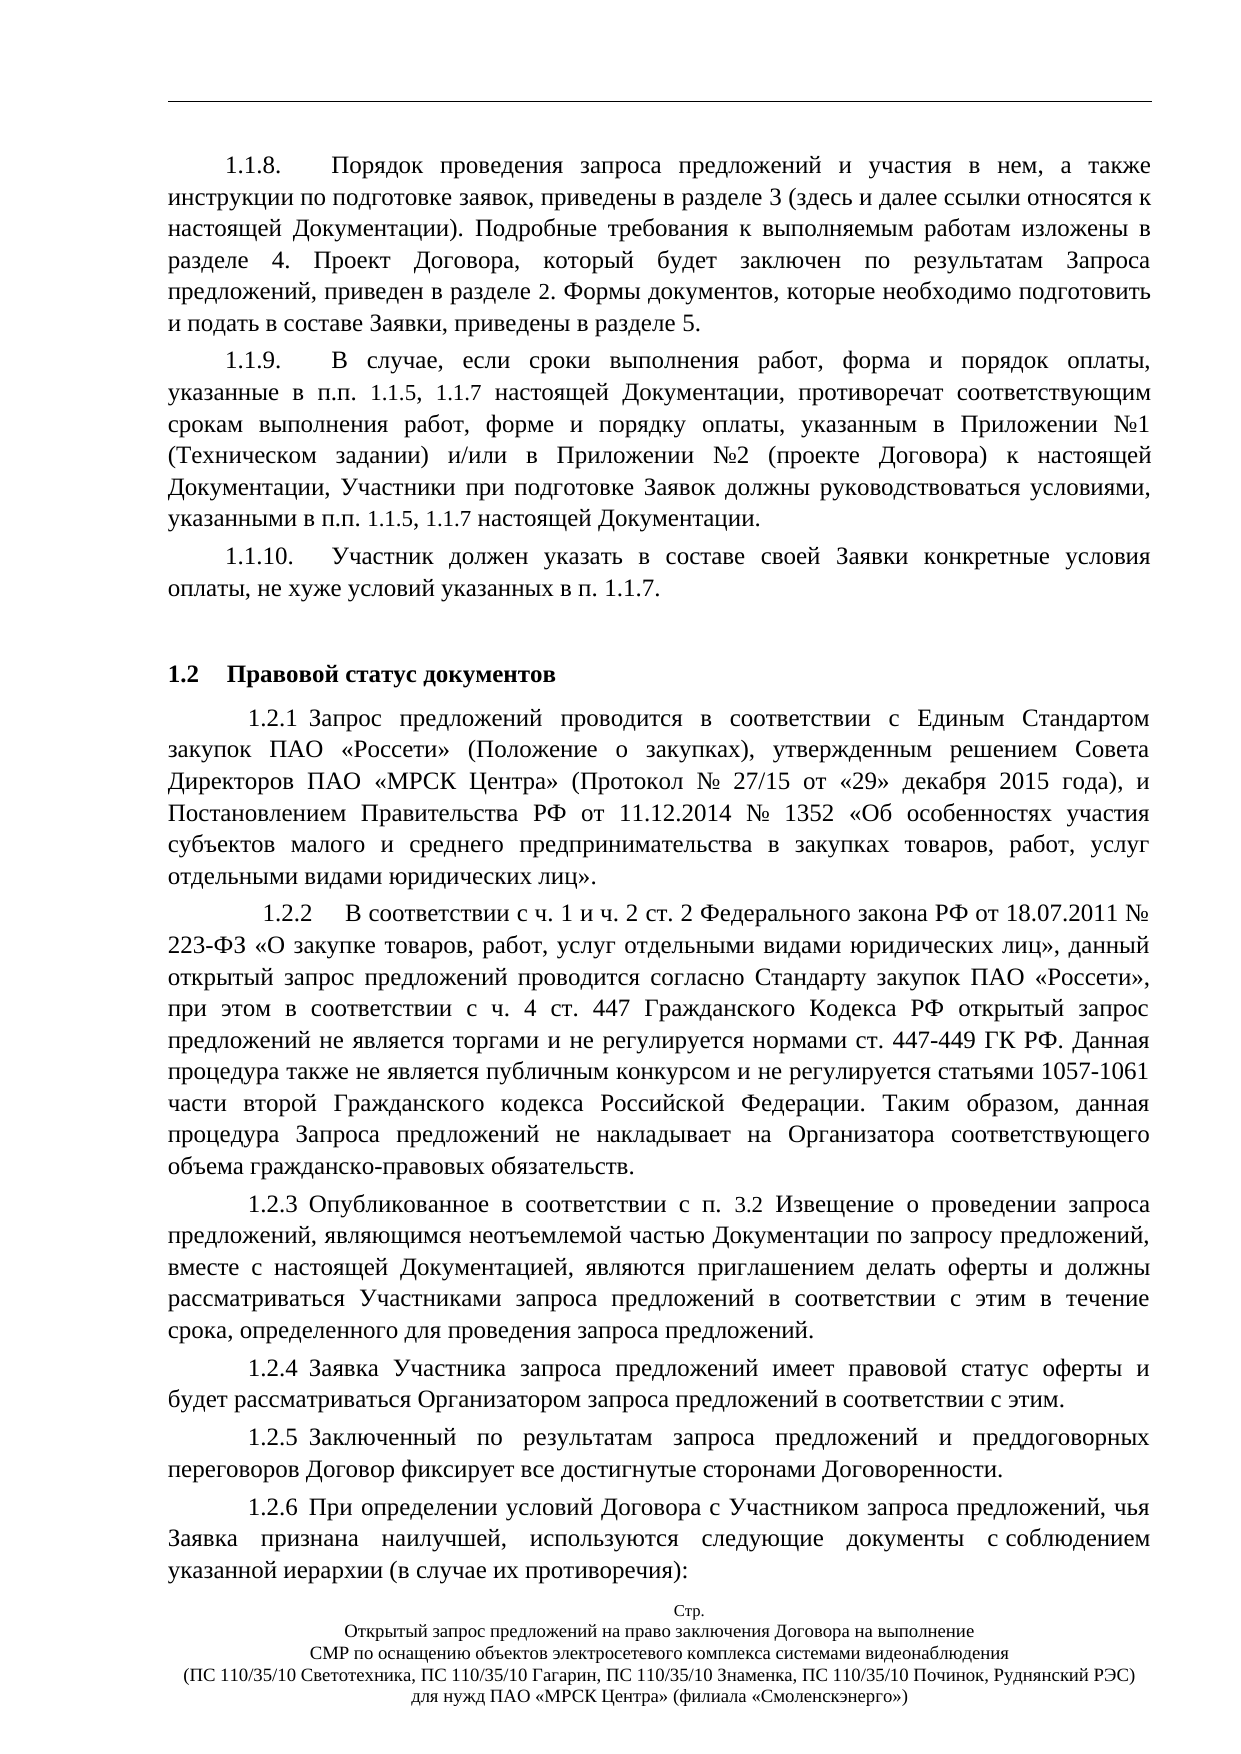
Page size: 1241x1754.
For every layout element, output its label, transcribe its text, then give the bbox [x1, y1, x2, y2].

list В случае, если сроки выполнения работ, форма и порядок оплаты, указанные в п.п. 1.1.5, 1.1.7 настоящей Документации, противоречат соответствующим срокам выполнения работ, форме и порядку оплаты, указанным в Приложении №1 (Техническом задании) и/или в Приложении №2 (проекте Договора) к настоящей Документации, Участники при подготовке Заявок должны руководствоваться условиями, указанными в п.п. 1.1.5, 1.1.7 настоящей Документации. [168, 346, 1152, 532]
list Опубликованное в соответствии с п. 3.2 Извещение о проведении запроса предложений, являющимся неотъемлемой частью Документации по запросу предложений, вместе с настоящей Документацией, являются приглашением делать оферты и должны рассматриваться Участниками запроса предложений в соответствии с этим в течение срока, определенного для проведения запроса предложений. [168, 1189, 1150, 1344]
list В соответствии с ч. 1 и ч. 2 ст. 2 Федерального закона РФ от 18.07.2011 № 223-ФЗ «О закупке товаров, работ, услуг отдельными видами юридических лиц», данный открытый запрос предложений проводится согласно Стандарту закупок ПАО «Россети», при этом в соответствии с ч. 4 ст. 447 Гражданского Кодекса РФ открытый запрос предложений не является торгами и не регулируется нормами ст. 447-449 ГК РФ. Данная процедура также не является публичным конкурсом и не регулируется статьями 1057-1061 части второй Гражданского кодекса Российской Федерации. Таким образом, данная процедура Запроса предложений не накладывает на Организатора соответствующего объема гражданско-правовых обязательств. [168, 898, 1150, 1180]
list Заявка Участника запроса предложений имеет правовой статус оферты и будет рассматриваться Организатором запроса предложений в соответствии с этим. [168, 1353, 1150, 1413]
list При определении условий Договора с Участником запроса предложений, чья Заявка признана наилучшей, используются следующие документы с соблюдением указанной иерархии (в случае их противоречия): [168, 1492, 1150, 1583]
list Запрос предложений проводится в соответствии с Единым Стандартом закупок ПАО «Россети» (Положение о закупках), утвержденным решением Совета Директоров ПАО «МРСК Центра» (Протокол № 27/15 от «29» декабря 2015 года), и Постановлением Правительства РФ от 11.12.2014 № 1352 «Об особенностях участия субъектов малого и среднего предпринимательства в закупках товаров, работ, услуг отдельными видами юридических лиц». [168, 703, 1150, 889]
list Порядок проведения запроса предложений и участия в нем, а также инструкции по подготовке заявок, приведены в разделе 3 (здесь и далее ссылки относятся к настоящей Документации). Подробные требования к выполняемым работам изложены в разделе 4. Проект Договора, который будет заключен по результатам Запроса предложений, приведен в разделе 2. Формы документов, которые необходимо подготовить и подать в составе Заявки, приведены в разделе 5. [168, 150, 1152, 337]
subtitle Правовой статус документов [168, 659, 1152, 688]
list Заключенный по результатам запроса предложений и преддоговорных переговоров Договор фиксирует все достигнутые сторонами Договоренности. [168, 1422, 1150, 1483]
list Участник должен указать в составе своей Заявки конкретные условия оплаты, не хуже условий указанных в п. 1.1.7. [168, 541, 1152, 602]
